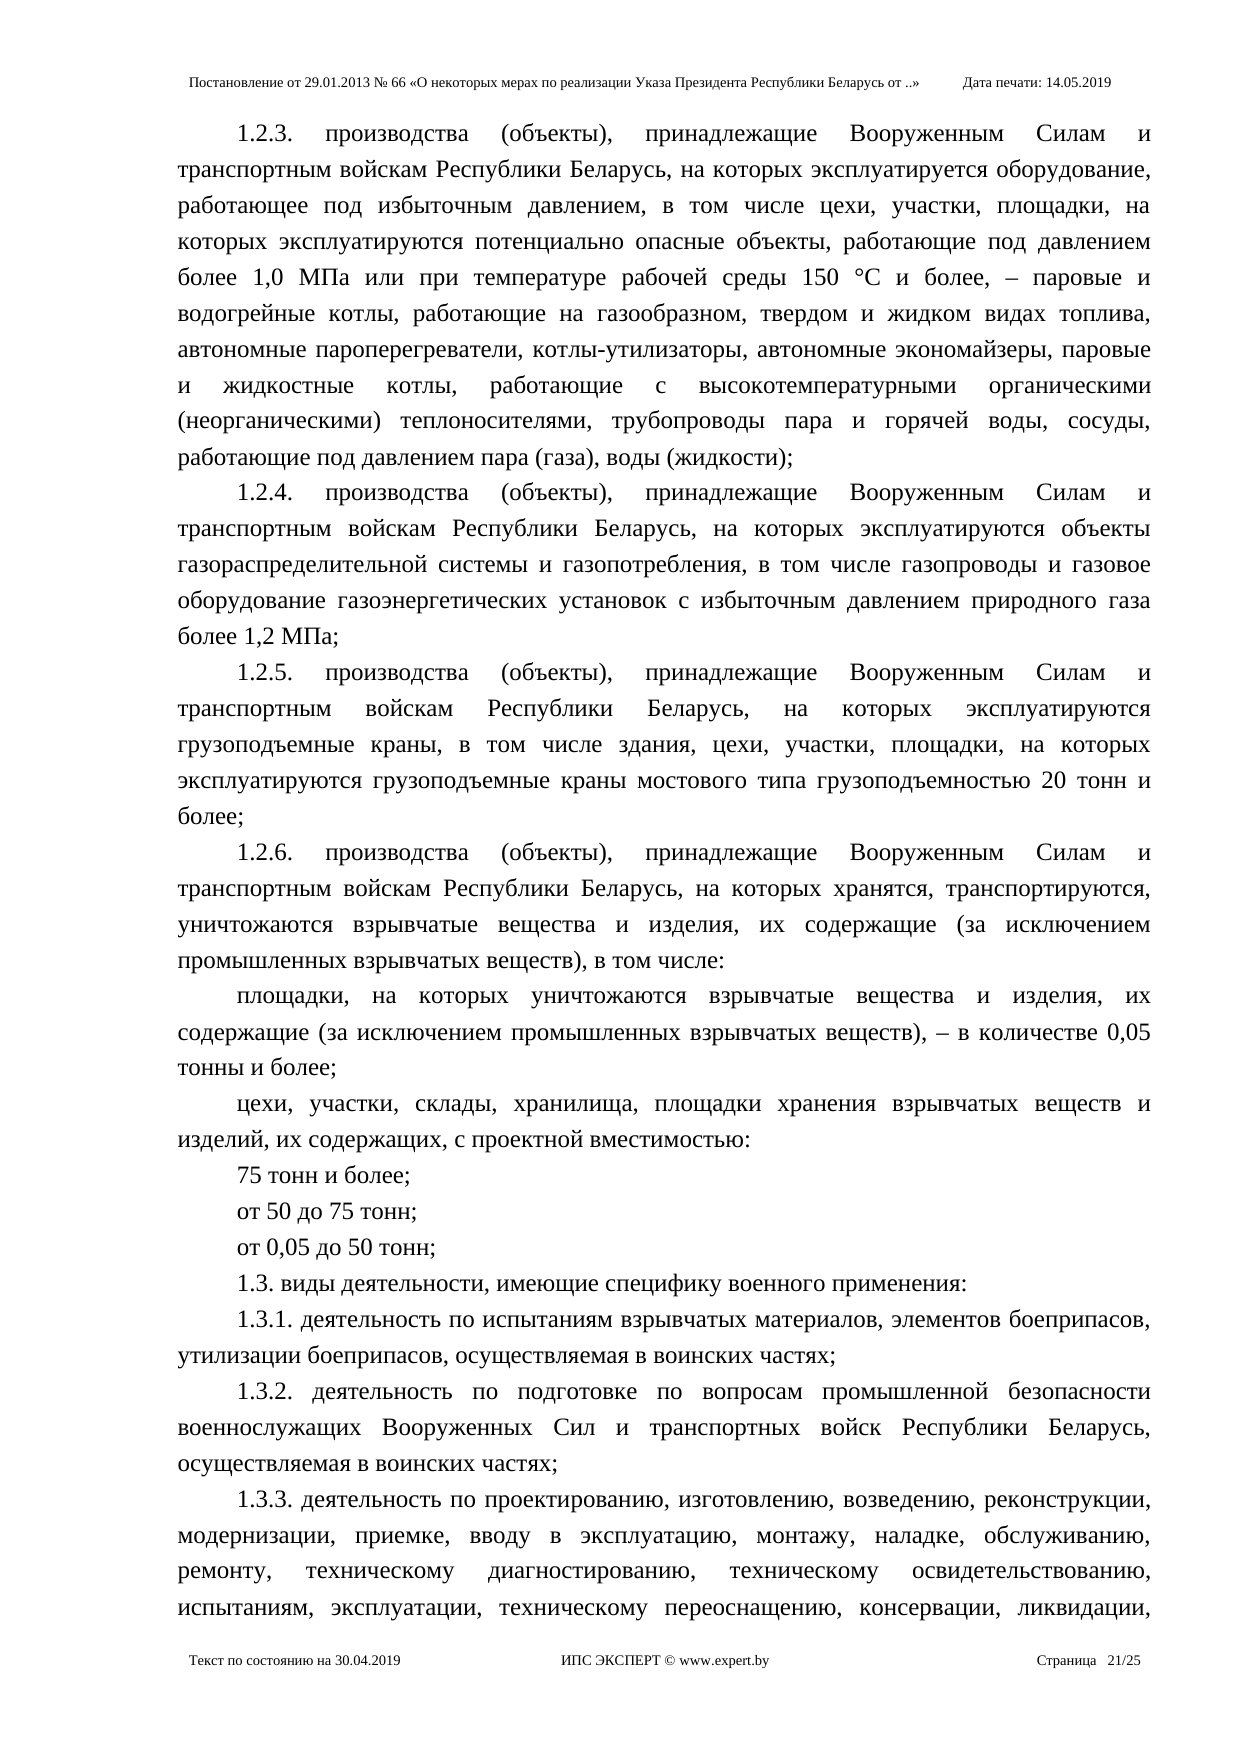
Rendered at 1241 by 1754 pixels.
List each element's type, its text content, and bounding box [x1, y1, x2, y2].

text площадки, на которых уничтожаются взрывчатые вещества и изделия, их содержащие (за исключением промышленных взрывчатых веществ), – в количестве 0,05 тонны и более; [177, 981, 1152, 1081]
text 1.2.3. производства (объекты), принадлежащие Вооруженным Силам и транспортным войскам Республики Беларусь, на которых эксплуатируется оборудование, работающее под избыточным давлением, в том числе цехи, участки, площадки, на которых эксплуатируются потенциально опасные объекты, работающие под давлением более 1,0 МПа или при температуре рабочей среды 150 °С и более, – паровые и водогрейные котлы, работающие на газообразном, твердом и жидком видах топлива, автономные пароперегреватели, котлы-утилизаторы, автономные экономайзеры, паровые и жидкостные котлы, работающие с высокотемпературными органическими (неорганическими) теплоносителями, трубопроводы пара и горячей воды, сосуды, работающие под давлением пара (газа), воды (жидкости); [177, 118, 1152, 470]
text 1.2.4. производства (объекты), принадлежащие Вооруженным Силам и транспортным войскам Республики Беларусь, на которых эксплуатируются объекты газораспределительной системы и газопотребления, в том числе газопроводы и газовое оборудование газоэнергетических установок с избыточным давлением природного газа более 1,2 МПа; [177, 477, 1152, 650]
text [177, 1484, 1152, 1620]
text от 50 до 75 тонн; [177, 1196, 1152, 1225]
text 1.3.1. деятельность по испытаниям взрывчатых материалов, элементов боеприпасов, утилизации боеприпасов, осуществляемая в воинских частях; [177, 1304, 1152, 1369]
text 1.3.2. деятельность по подготовке по вопросам промышленной безопасности военнослужащих Вооруженных Сил и транспортных войск Республики Беларусь, осуществляемая в воинских частях; [177, 1376, 1152, 1477]
text 1.3. виды деятельности, имеющие специфику военного применения: [177, 1268, 1152, 1297]
text 1.2.5. производства (объекты), принадлежащие Вооруженным Силам и транспортным войскам Республики Беларусь, на которых эксплуатируются грузоподъемные краны, в том числе здания, цехи, участки, площадки, на которых эксплуатируются грузоподъемные краны мостового типа грузоподъемностью 20 тонн и более; [177, 657, 1152, 830]
text от 0,05 до 50 тонн; [177, 1232, 1152, 1261]
text 75 тонн и более; [177, 1160, 1152, 1189]
text цехи, участки, склады, хранилища, площадки хранения взрывчатых веществ и изделий, их содержащих, с проектной вместимостью: [177, 1088, 1152, 1153]
text 1.2.6. производства (объекты), принадлежащие Вооруженным Силам и транспортным войскам Республики Беларусь, на которых хранятся, транспортируются, уничтожаются взрывчатые вещества и изделия, их содержащие (за исключением промышленных взрывчатых веществ), в том числе: [177, 837, 1152, 973]
